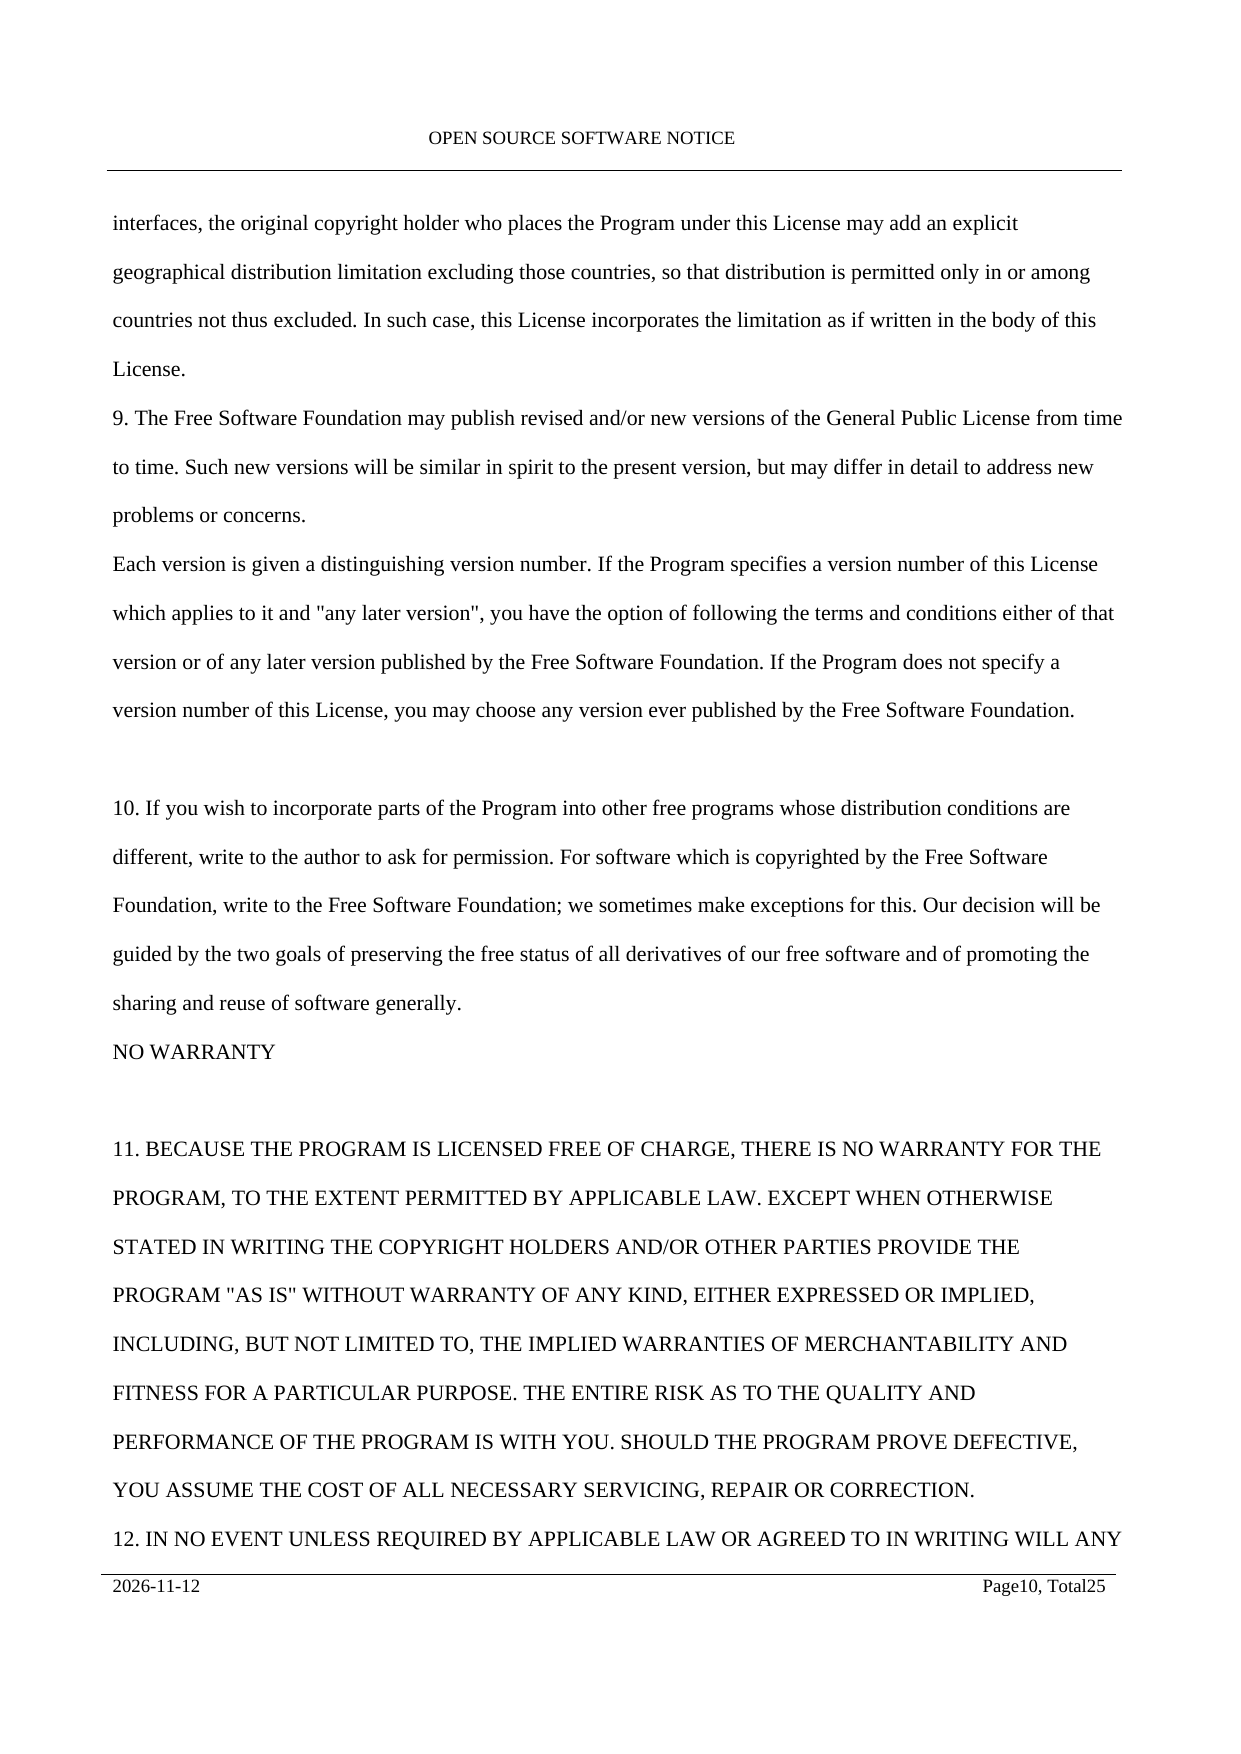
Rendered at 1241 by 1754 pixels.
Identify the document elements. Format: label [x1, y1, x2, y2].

text [112, 206, 1128, 1555]
